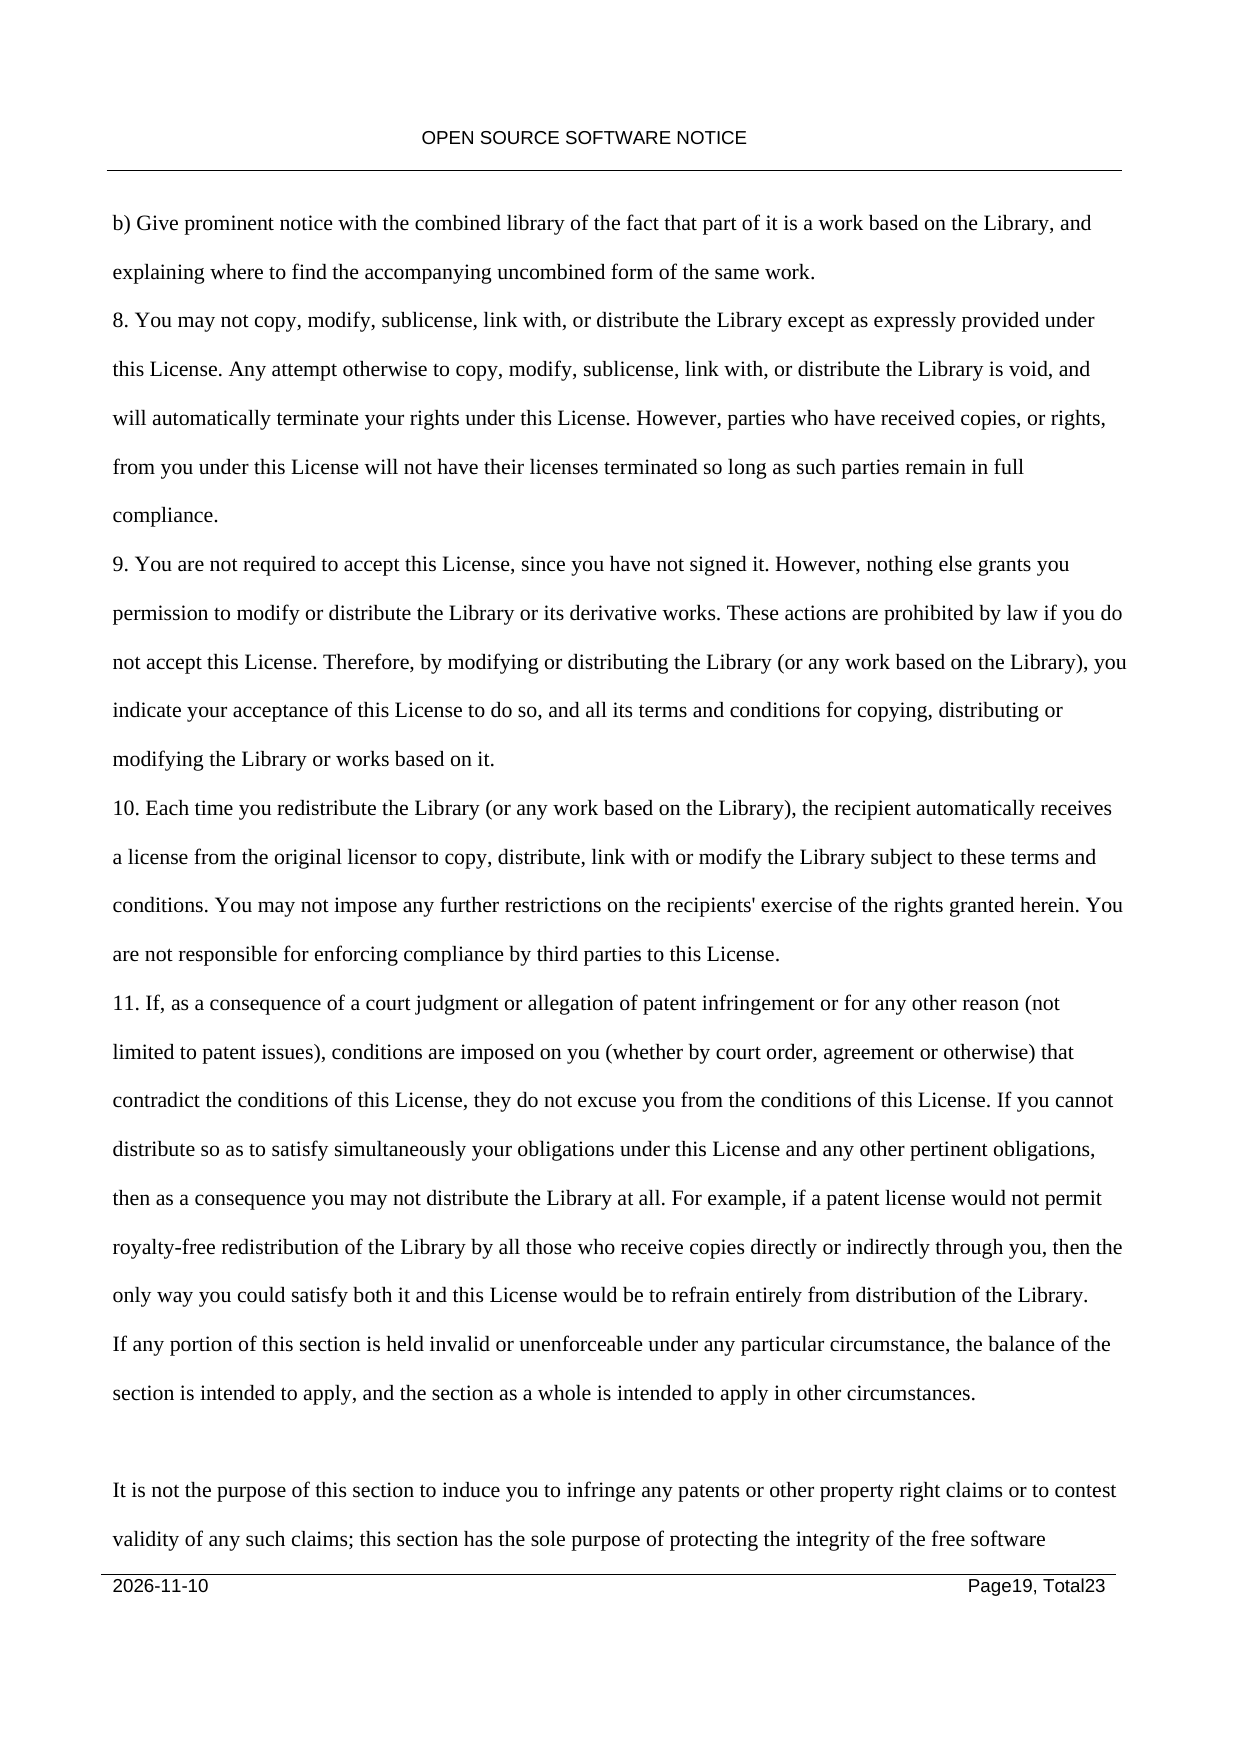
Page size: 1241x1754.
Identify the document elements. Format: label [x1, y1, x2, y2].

text [112, 206, 1128, 1555]
